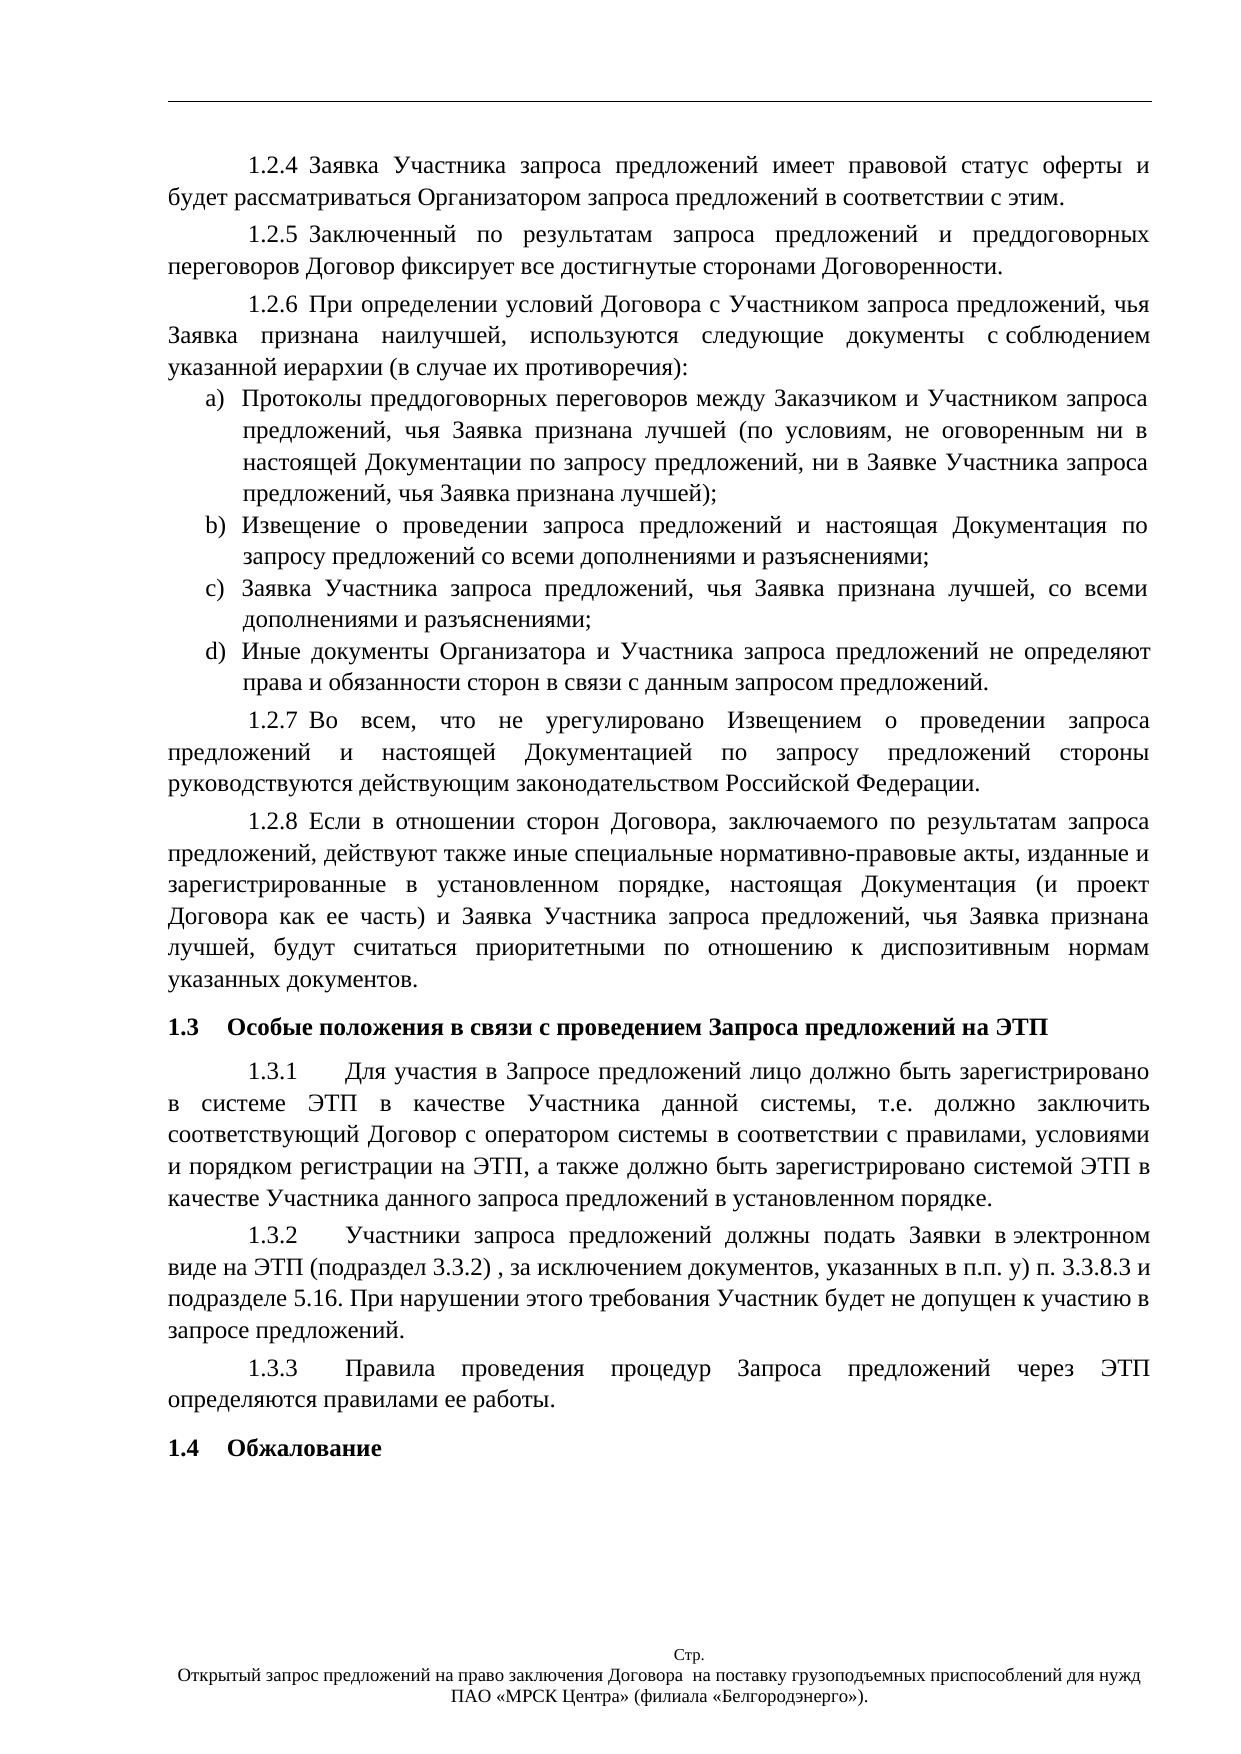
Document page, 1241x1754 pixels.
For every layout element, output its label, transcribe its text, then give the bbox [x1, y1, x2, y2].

list Правила проведения процедур Запроса предложений через ЭТП определяются правилами ее работы. [168, 1353, 1150, 1413]
subtitle Особые положения в связи с проведением Запроса предложений на ЭТП [168, 1012, 1152, 1041]
subtitle Обжалование [168, 1433, 1152, 1461]
list Протоколы преддоговорных переговоров между Заказчиком и Участником запроса предложений, чья Заявка признана лучшей (по условиям, не оговоренным ни в настоящей Документации по запросу предложений, ни в Заявке Участника запроса предложений, чья Заявка признана лучшей); [205, 383, 1149, 507]
list Для участия в Запросе предложений лицо должно быть зарегистрировано в системе ЭТП в качестве Участника данной системы, т.е. должно заключить соответствующий Договор с оператором системы в соответствии с правилами, условиями и порядком регистрации на ЭТП, а также должно быть зарегистрировано системой ЭТП в качестве Участника данного запроса предложений в установленном порядке. [168, 1056, 1150, 1211]
list Если в отношении сторон Договора, заключаемого по результатам запроса предложений, действуют также иные специальные нормативно-правовые акты, изданные и зарегистрированные в установленном порядке, настоящая Документация (и проект Договора как ее часть) и Заявка Участника запроса предложений, чья Заявка признана лучшей, будут считаться приоритетными по отношению к диспозитивным нормам указанных документов. [168, 806, 1150, 993]
list Иные документы Организатора и Участника запроса предложений не определяют права и обязанности сторон в связи с данным запросом предложений. [205, 636, 1152, 696]
list Извещение о проведении запроса предложений и настоящая Документация по запросу предложений со всеми дополнениями и разъяснениями; [205, 510, 1148, 570]
list Во всем, что не урегулировано Извещением о проведении запроса предложений и настоящей Документацией по запросу предложений стороны руководствуются действующим законодательством Российской Федерации. [168, 705, 1150, 797]
list При определении условий Договора с Участником запроса предложений, чья Заявка признана наилучшей, используются следующие документы с соблюдением указанной иерархии (в случае их противоречия): [168, 289, 1150, 381]
list Заявка Участника запроса предложений имеет правовой статус оферты и будет рассматриваться Организатором запроса предложений в соответствии с этим. [168, 150, 1150, 210]
list Заключенный по результатам запроса предложений и преддоговорных переговоров Договор фиксирует все достигнутые сторонами Договоренности. [168, 219, 1150, 280]
list Заявка Участника запроса предложений, чья Заявка признана лучшей, со всеми дополнениями и разъяснениями; [205, 573, 1148, 633]
